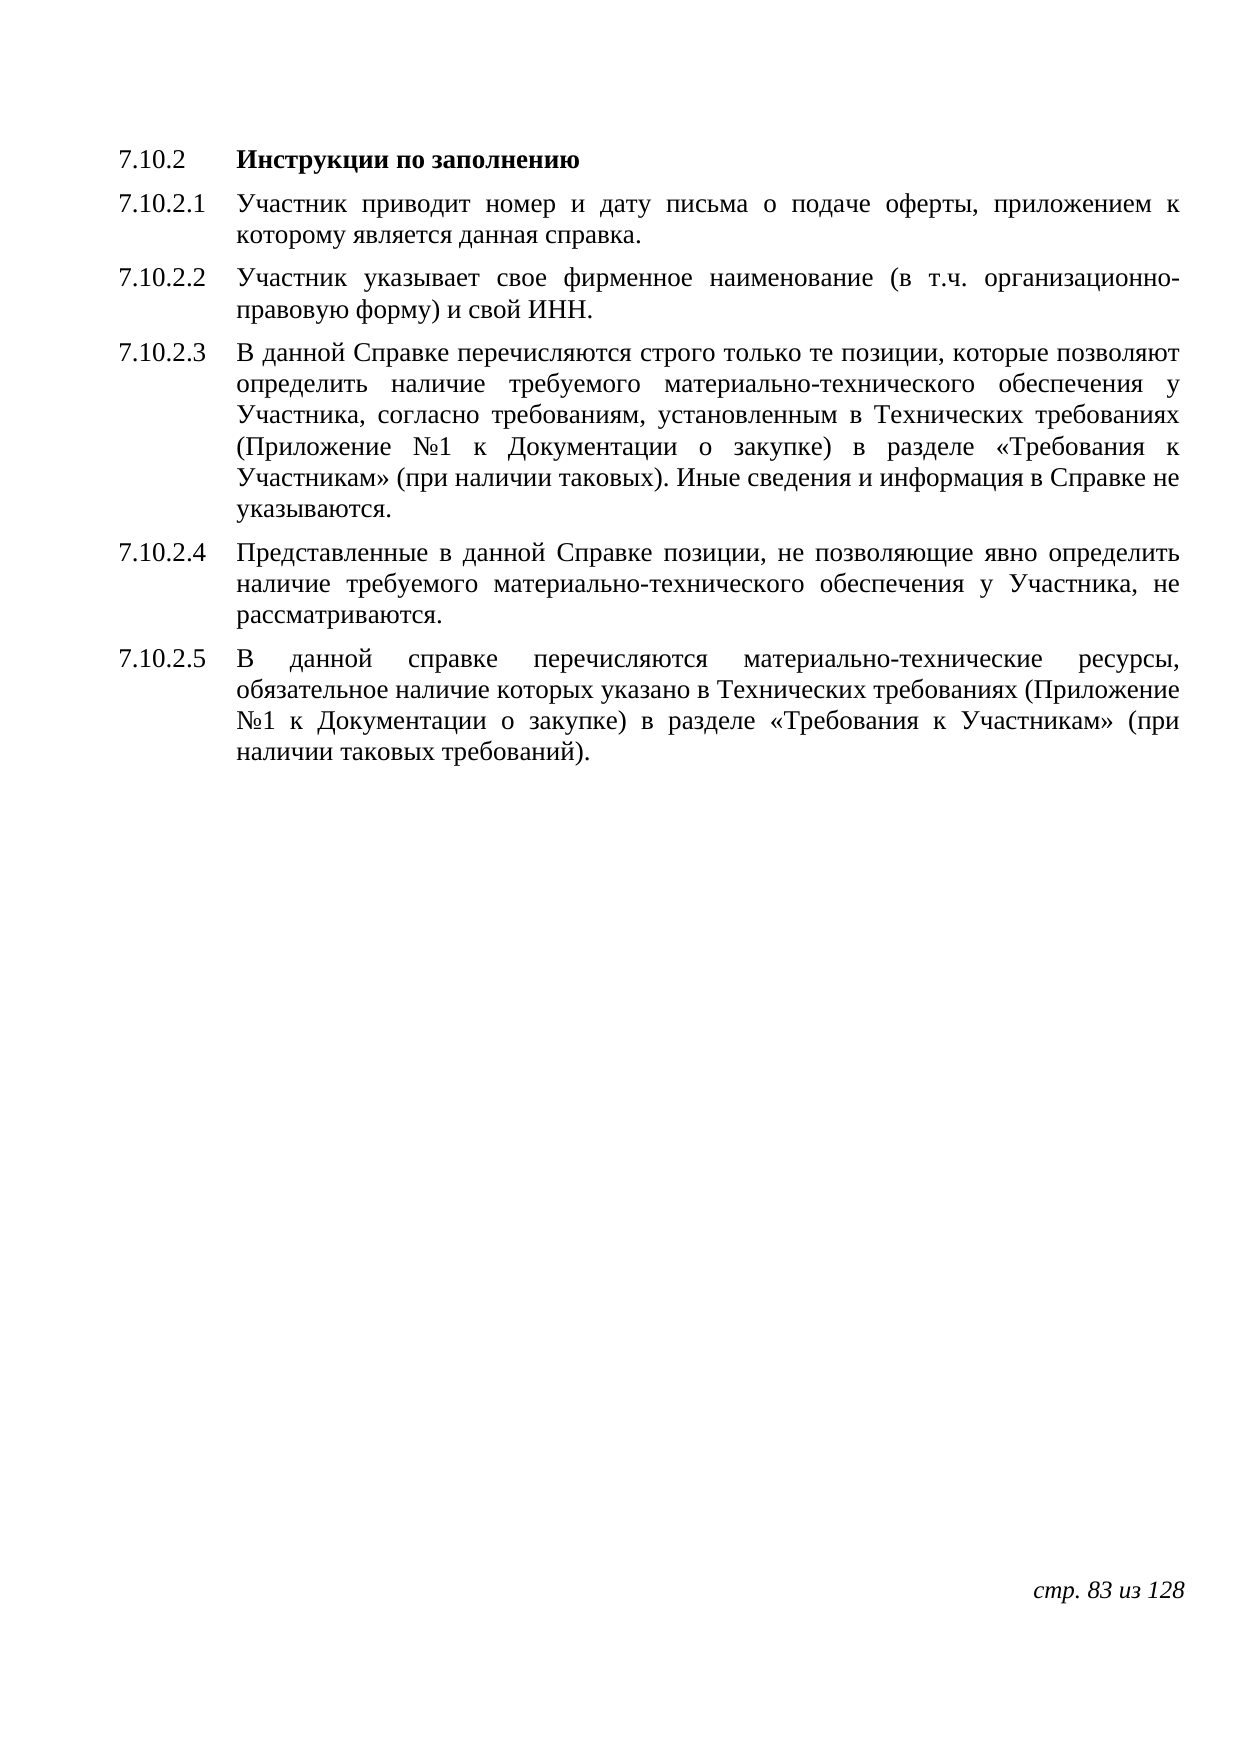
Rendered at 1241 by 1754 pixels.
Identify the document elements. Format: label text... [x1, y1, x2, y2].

text Участник указывает свое фирменное наименование (в т.ч. организационно-правовую форму) и свой ИНН. [118, 262, 1181, 324]
text Участник приводит номер и дату письма о подаче оферты, приложением к которому является данная справка. [118, 187, 1181, 249]
text В данной справке перечисляются материально-технические ресурсы, обязательное наличие которых указано в Технических требованиях (Приложение №1 к Документации о закупке) в разделе «Требования к Участникам» (при наличии таковых требований). [118, 642, 1181, 766]
text Представленные в данной Справке позиции, не позволяющие явно определить наличие требуемого материально-технического обеспечения у Участника, не рассматриваются. [118, 536, 1181, 629]
text Инструкции по заполнению [118, 143, 1181, 174]
text В данной Справке перечисляются строго только те позиции, которые позволяют определить наличие требуемого материально-технического обеспечения у Участника, согласно требованиям, установленным в Технических требованиях (Приложение №1 к Документации о закупке) в разделе «Требования к Участникам» (при наличии таковых). Иные сведения и информация в Справке не указываются. [118, 336, 1181, 523]
